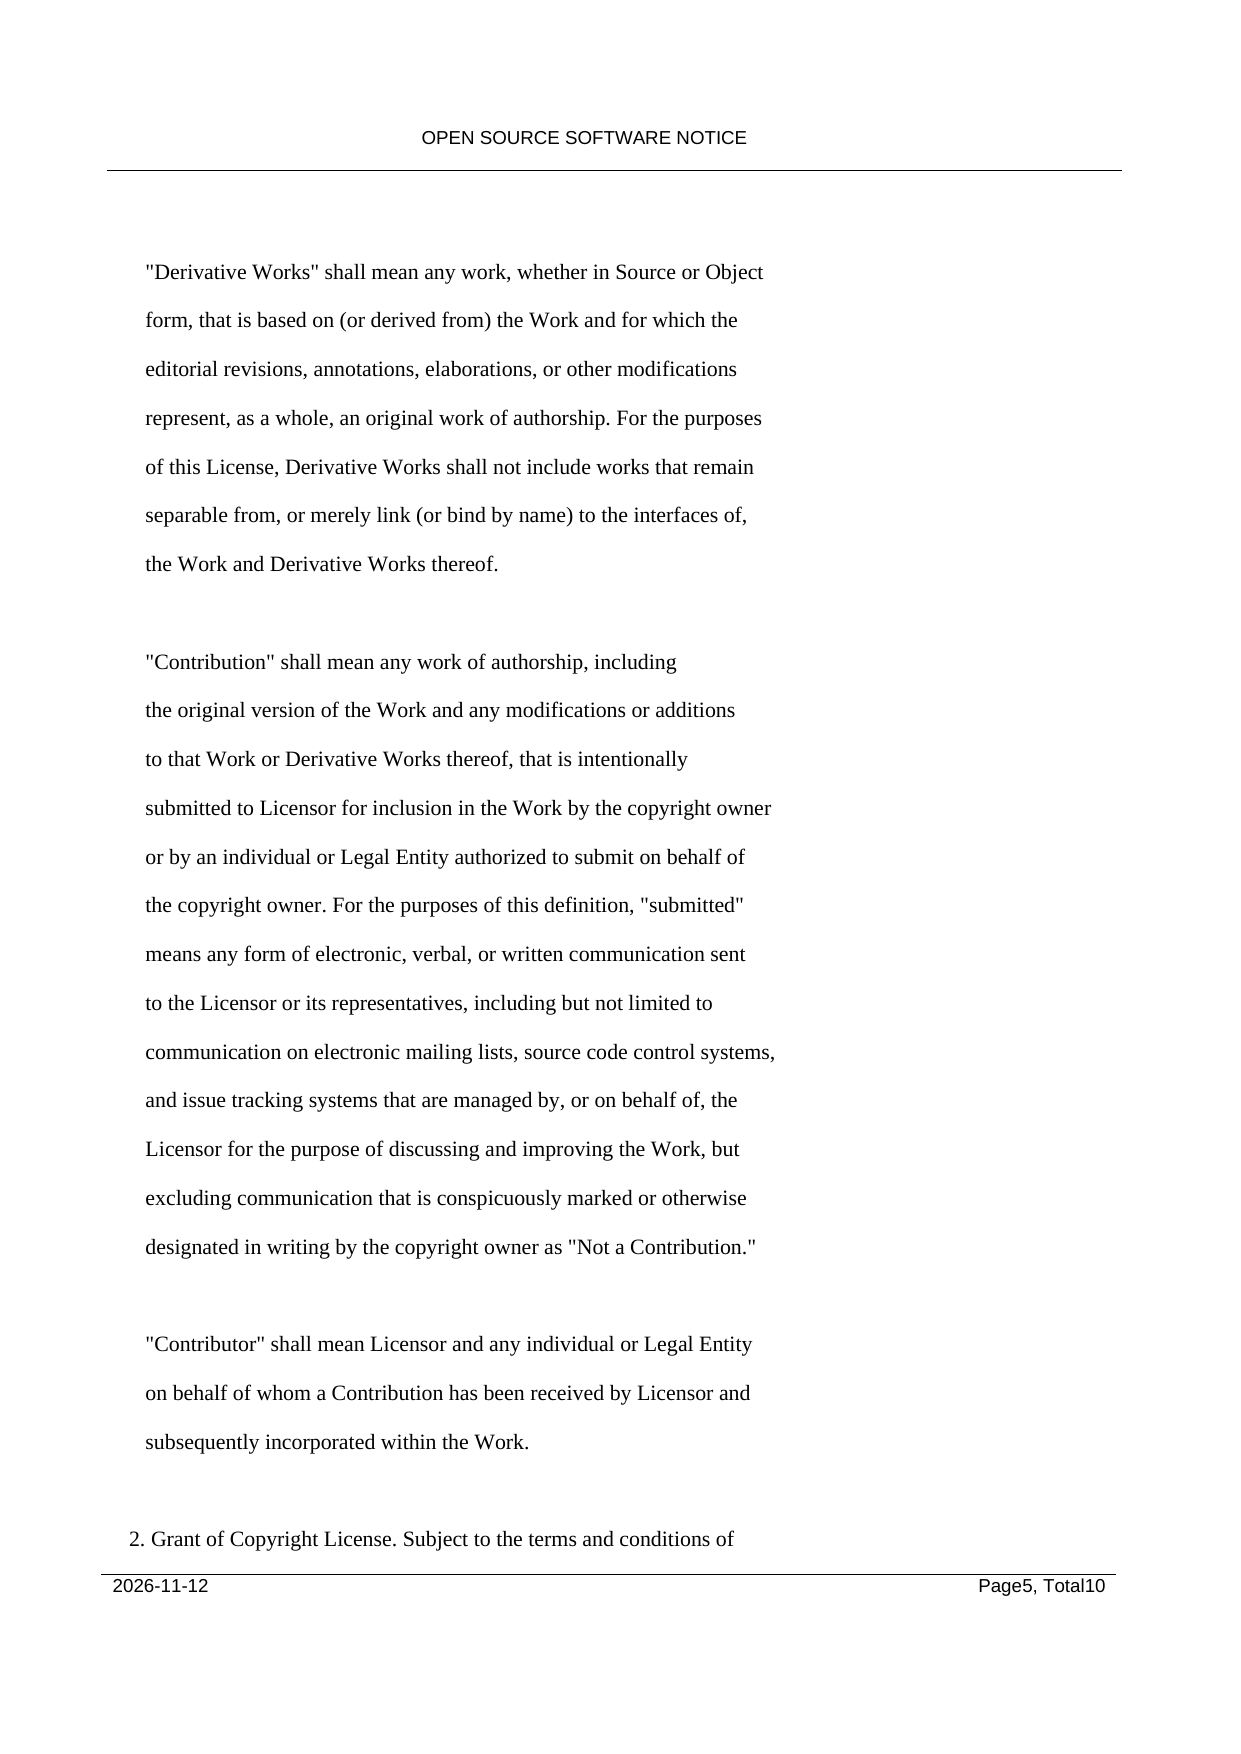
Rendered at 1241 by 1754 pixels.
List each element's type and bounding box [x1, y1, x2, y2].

text [112, 206, 1128, 1555]
